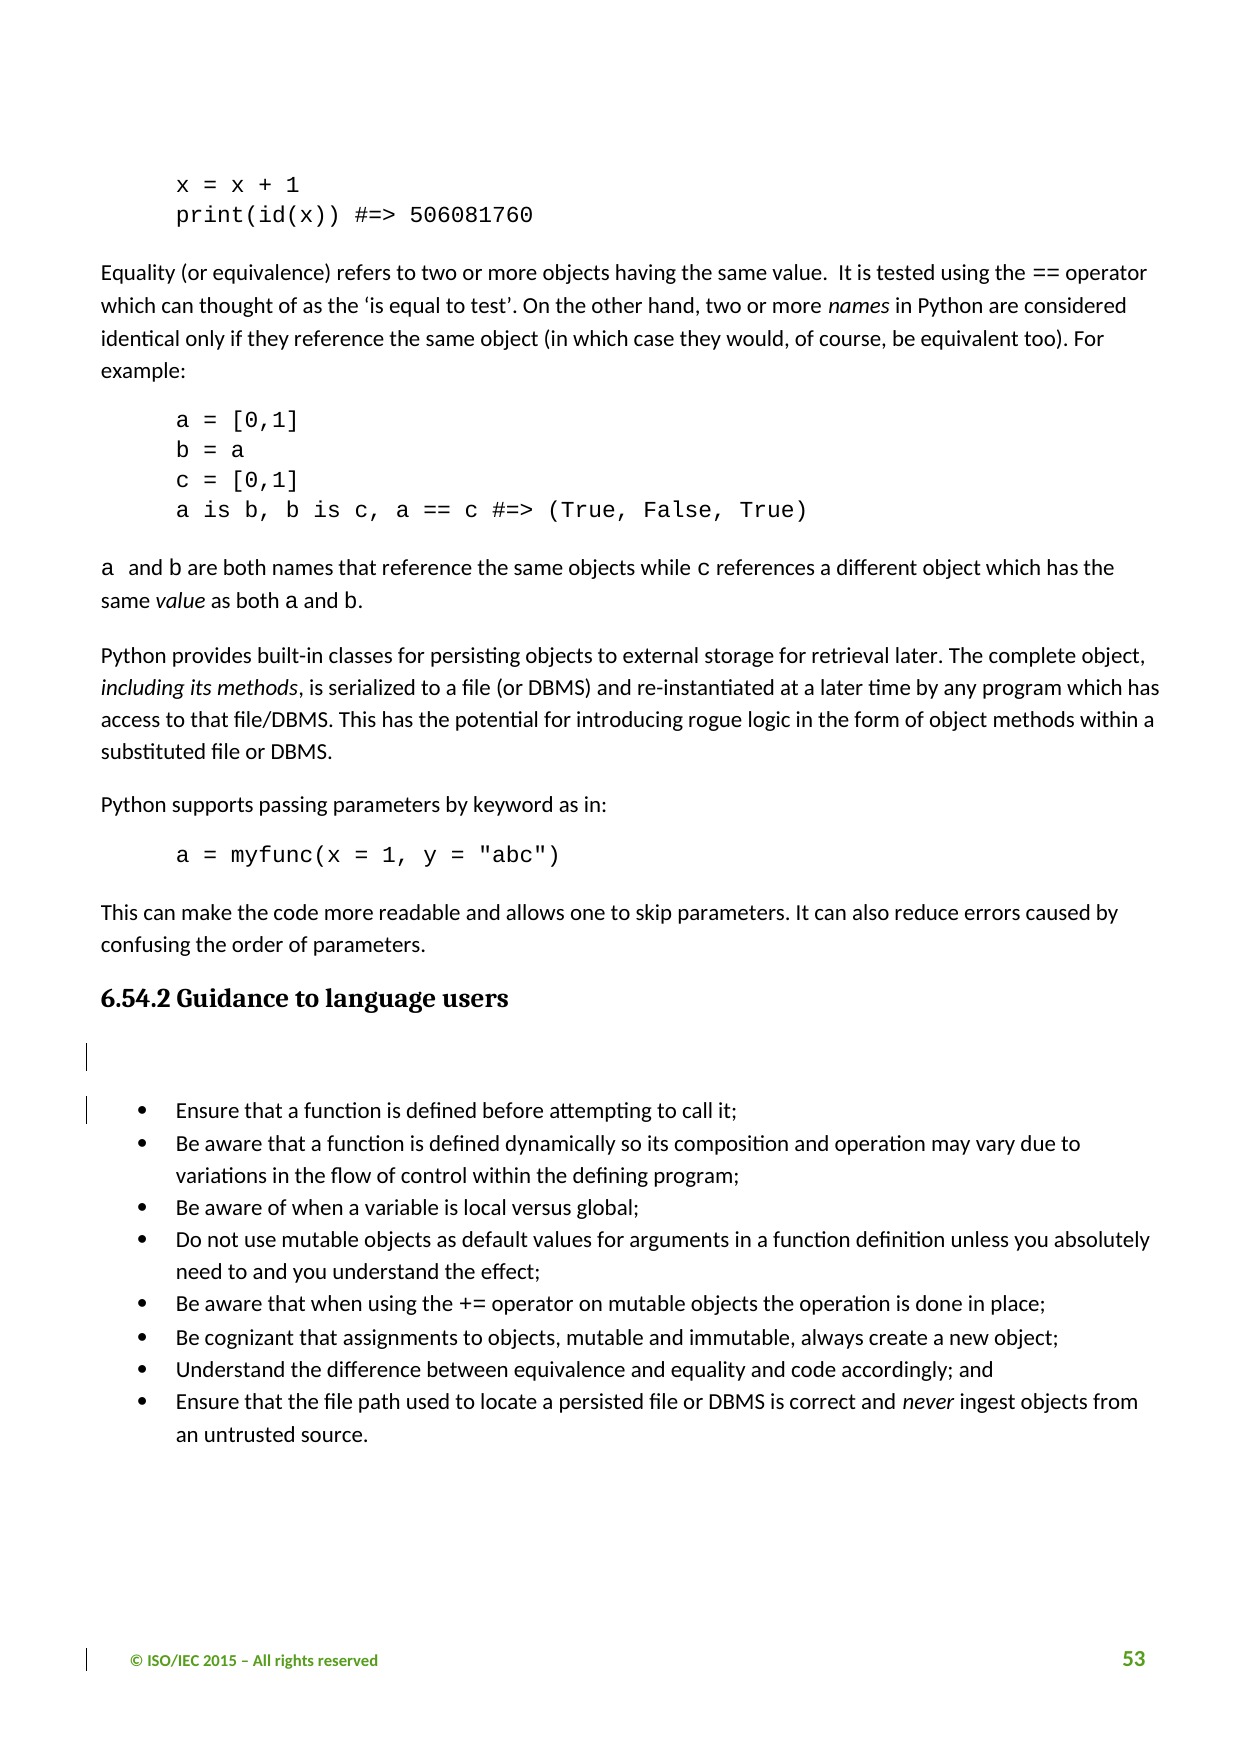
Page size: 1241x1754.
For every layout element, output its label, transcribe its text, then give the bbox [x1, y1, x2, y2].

text Python supports passing parameters by keyword as in: [101, 790, 1164, 818]
text b = a [101, 439, 1164, 464]
text print(id(x)) #=> 506081760 [101, 203, 1164, 229]
list Be aware that when using the += operator on mutable objects the operation is done in place; [138, 1289, 1164, 1319]
subtitle 6.54.2 Guidance to language users [101, 983, 1164, 1014]
list Be aware that a function is defined dynamically so its composition and operation may vary due to variations in the flow of control within the defining program; [138, 1129, 1164, 1189]
list Be cognizant that assignments to objects, mutable and immutable, always create a new object; [138, 1323, 1164, 1351]
list Be aware of when a variable is local versus global; [138, 1193, 1164, 1221]
text Python provides built-in classes for persisting objects to external storage for retrieval later. The complete object, including its methods, is serialized to a file (or DBMS) and re-instantiated at a later time by any program which has access to that file/DBMS. This has the potential for introducing rogue logic in the form of object methods within a substituted file or DBMS. [101, 641, 1164, 765]
text a = [0,1] [101, 409, 1164, 435]
text Equality (or equivalence) refers to two or more objects having the same value. It is tested using the == operator which can thought of as the ‘is equal to test’. On the other hand, two or more names in Python are considered identical only if they reference the same object (in which case they would, of course, be equivalent too). For example: [101, 258, 1164, 384]
list Ensure that a function is defined before attempting to call it; [138, 1096, 1164, 1124]
text a is b, b is c, a == c #=> (True, False, True) [101, 498, 1164, 524]
list Understand the difference between equivalence and equality and code accordingly; and [138, 1355, 1164, 1383]
text a and b are both names that reference the same objects while c references a different object which has the same value as both a and b. [101, 553, 1164, 616]
text a = myfunc(x = 1, y = "abc") [101, 843, 1164, 869]
text c = [0,1] [101, 468, 1164, 494]
text This can make the code more readable and allows one to skip parameters. It can also reduce errors caused by confusing the order of parameters. [101, 898, 1164, 958]
list Do not use mutable objects as default values for arguments in a function definition unless you absolutely need to and you understand the effect; [138, 1225, 1164, 1285]
text x = x + 1 [101, 173, 1164, 199]
list Ensure that the file path used to locate a persisted file or DBMS is correct and never ingest objects from an untrusted source. [138, 1387, 1164, 1448]
